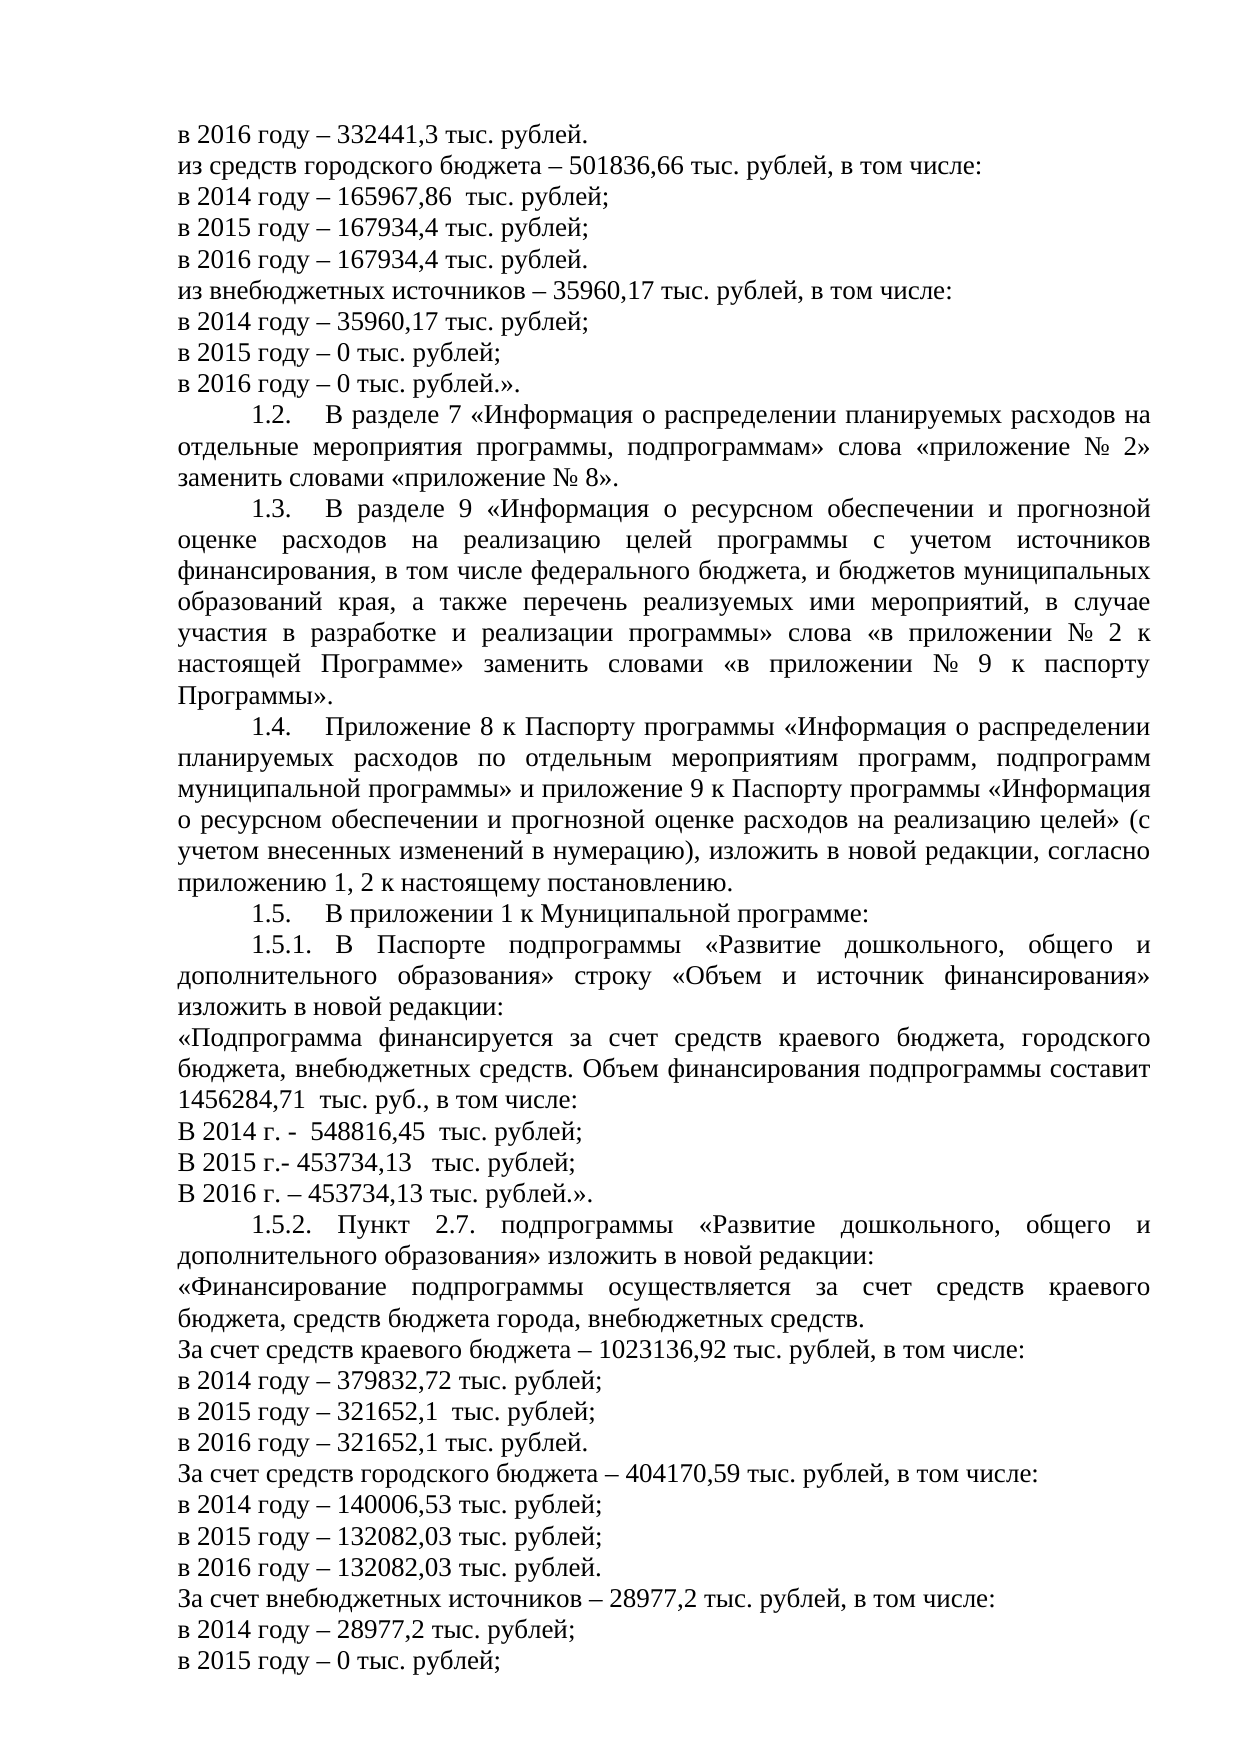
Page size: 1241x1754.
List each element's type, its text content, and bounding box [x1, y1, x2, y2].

text в 2015 году – 0 тыс. рублей; [177, 336, 1152, 367]
text в 2015 году – 167934,4 тыс. рублей; [177, 212, 1152, 243]
text из средств городского бюджета – 501836,66 тыс. рублей, в том числе: [177, 149, 1152, 180]
text «Финансирование подпрограммы осуществляется за счет средств краевого бюджета, средств бюджета города, внебюджетных средств. [177, 1271, 1152, 1333]
text В . – 453734,13 тыс. рублей.». [177, 1177, 1152, 1208]
text из внебюджетных источников – 35960,17 тыс. рублей, в том числе: [177, 274, 1152, 305]
text За счет средств городского бюджета – 404170,59 тыс. рублей, в том числе: [177, 1457, 1152, 1488]
text в 2015 году – 321652,1 тыс. рублей; [177, 1395, 1152, 1426]
list Приложение 8 к Паспорту программы «Информация о распределении планируемых расходов по отдельным мероприятиям программ, подпрограмм муниципальной программы» и приложение 9 к Паспорту программы «Информация о ресурсном обеспечении и прогнозной оценке расходов на реализацию целей» (с учетом внесенных изменений в нумерацию), изложить в новой редакции, согласно приложению 1, 2 к настоящему постановлению. [177, 710, 1152, 897]
text в 2014 году – 35960,17 тыс. рублей; [177, 305, 1152, 336]
text в 2016 году – 167934,4 тыс. рублей. [177, 243, 1152, 274]
text в 2016 году – 132082,03 тыс. рублей. [177, 1551, 1152, 1582]
text в 2016 году – 0 тыс. рублей.». [177, 367, 1152, 398]
text «Подпрограмма финансируется за счет средств краевого бюджета, городского бюджета, внебюджетных средств. Объем финансирования подпрограммы составит 1456284,71 тыс. руб., в том числе: [177, 1021, 1152, 1115]
text в 2015 году – 0 тыс. рублей; [177, 1644, 1152, 1675]
text 1.5.2. Пункт 2.7. подпрограммы «Развитие дошкольного, общего и дополнительного образования» изложить в новой редакции: [177, 1208, 1152, 1271]
text в 2014 году – 379832,72 тыс. рублей; [177, 1364, 1152, 1395]
text В . - 548816,45 тыс. рублей; [177, 1115, 1152, 1146]
text в 2016 году – 321652,1 тыс. рублей. [177, 1426, 1152, 1457]
text В .- 453734,13 тыс. рублей; [177, 1146, 1152, 1177]
text За счет средств краевого бюджета – 1023136,92 тыс. рублей, в том числе: [177, 1333, 1152, 1364]
text 1.5.1. В Паспорте подпрограммы «Развитие дошкольного, общего и дополнительного образования» строку «Объем и источник финансирования» изложить в новой редакции: [177, 928, 1152, 1021]
list В приложении 1 к Муниципальной программе: [177, 897, 1152, 928]
text в 2014 году – 28977,2 тыс. рублей; [177, 1613, 1152, 1644]
text За счет внебюджетных источников – 28977,2 тыс. рублей, в том числе: [177, 1582, 1152, 1613]
text в 2015 году – 132082,03 тыс. рублей; [177, 1520, 1152, 1551]
list В разделе 9 «Информация о ресурсном обеспечении и прогнозной оценке расходов на реализацию целей программы с учетом источников финансирования, в том числе федерального бюджета, и бюджетов муниципальных образований края, а также перечень реализуемых ими мероприятий, в случае участия в разработке и реализации программы» слова «в приложении № 2 к настоящей Программе» заменить словами «в приложении № 9 к паспорту Программы». [177, 492, 1152, 710]
text в 2014 году – 165967,86 тыс. рублей; [177, 180, 1152, 212]
list В разделе 7 «Информация о распределении планируемых расходов на отдельные мероприятия программы, подпрограммам» слова «приложение № 2» заменить словами «приложение № 8». [177, 398, 1152, 492]
text в 2014 году – 140006,53 тыс. рублей; [177, 1488, 1152, 1520]
text в 2016 году – 332441,3 тыс. рублей. [177, 118, 1152, 149]
